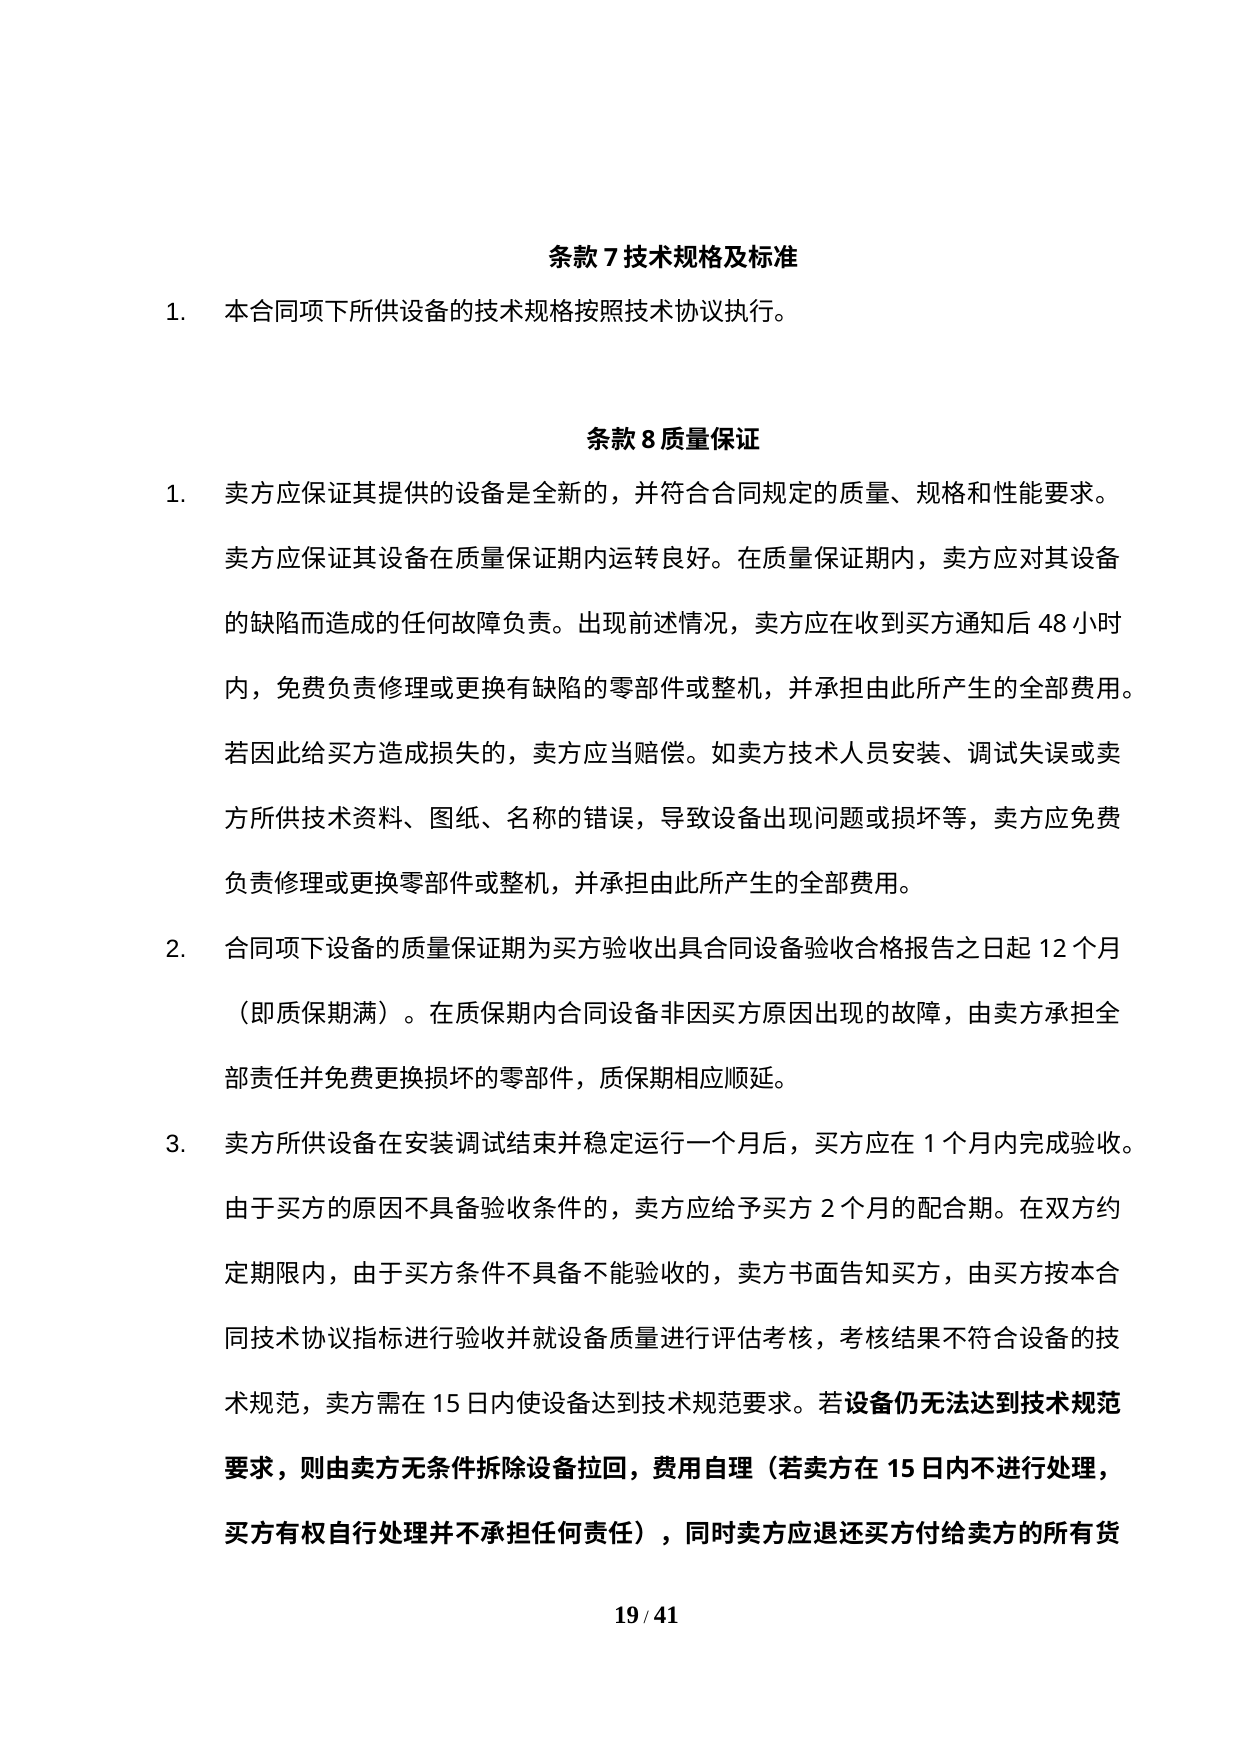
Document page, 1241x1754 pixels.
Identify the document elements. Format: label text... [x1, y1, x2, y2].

list 合同项下设备的质量保证期为买方验收出具合同设备验收合格报告之日起12个月（即质保期满）。在质保期内合同设备非因买方原因出现的故障，由卖方承担全部责任并免费更换损坏的零部件，质保期相应顺延。 [165, 914, 1122, 1109]
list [165, 1109, 1122, 1564]
list 条款8质量保证 [224, 407, 1122, 459]
list 本合同项下所供设备的技术规格按照技术协议执行。 [165, 277, 1122, 342]
list 卖方应保证其提供的设备是全新的，并符合合同规定的质量、规格和性能要求。卖方应保证其设备在质量保证期内运转良好。在质量保证期内，卖方应对其设备的缺陷而造成的任何故障负责。出现前述情况，卖方应在收到买方通知后48小时内，免费负责修理或更换有缺陷的零部件或整机，并承担由此所产生的全部费用。若因此给买方造成损失的，卖方应当赔偿。如卖方技术人员安装、调试失误或卖方所供技术资料、图纸、名称的错误，导致设备出现问题或损坏等，卖方应免费负责修理或更换零部件或整机，并承担由此所产生的全部费用。 [165, 459, 1122, 914]
list 条款7技术规格及标准 [224, 225, 1122, 277]
